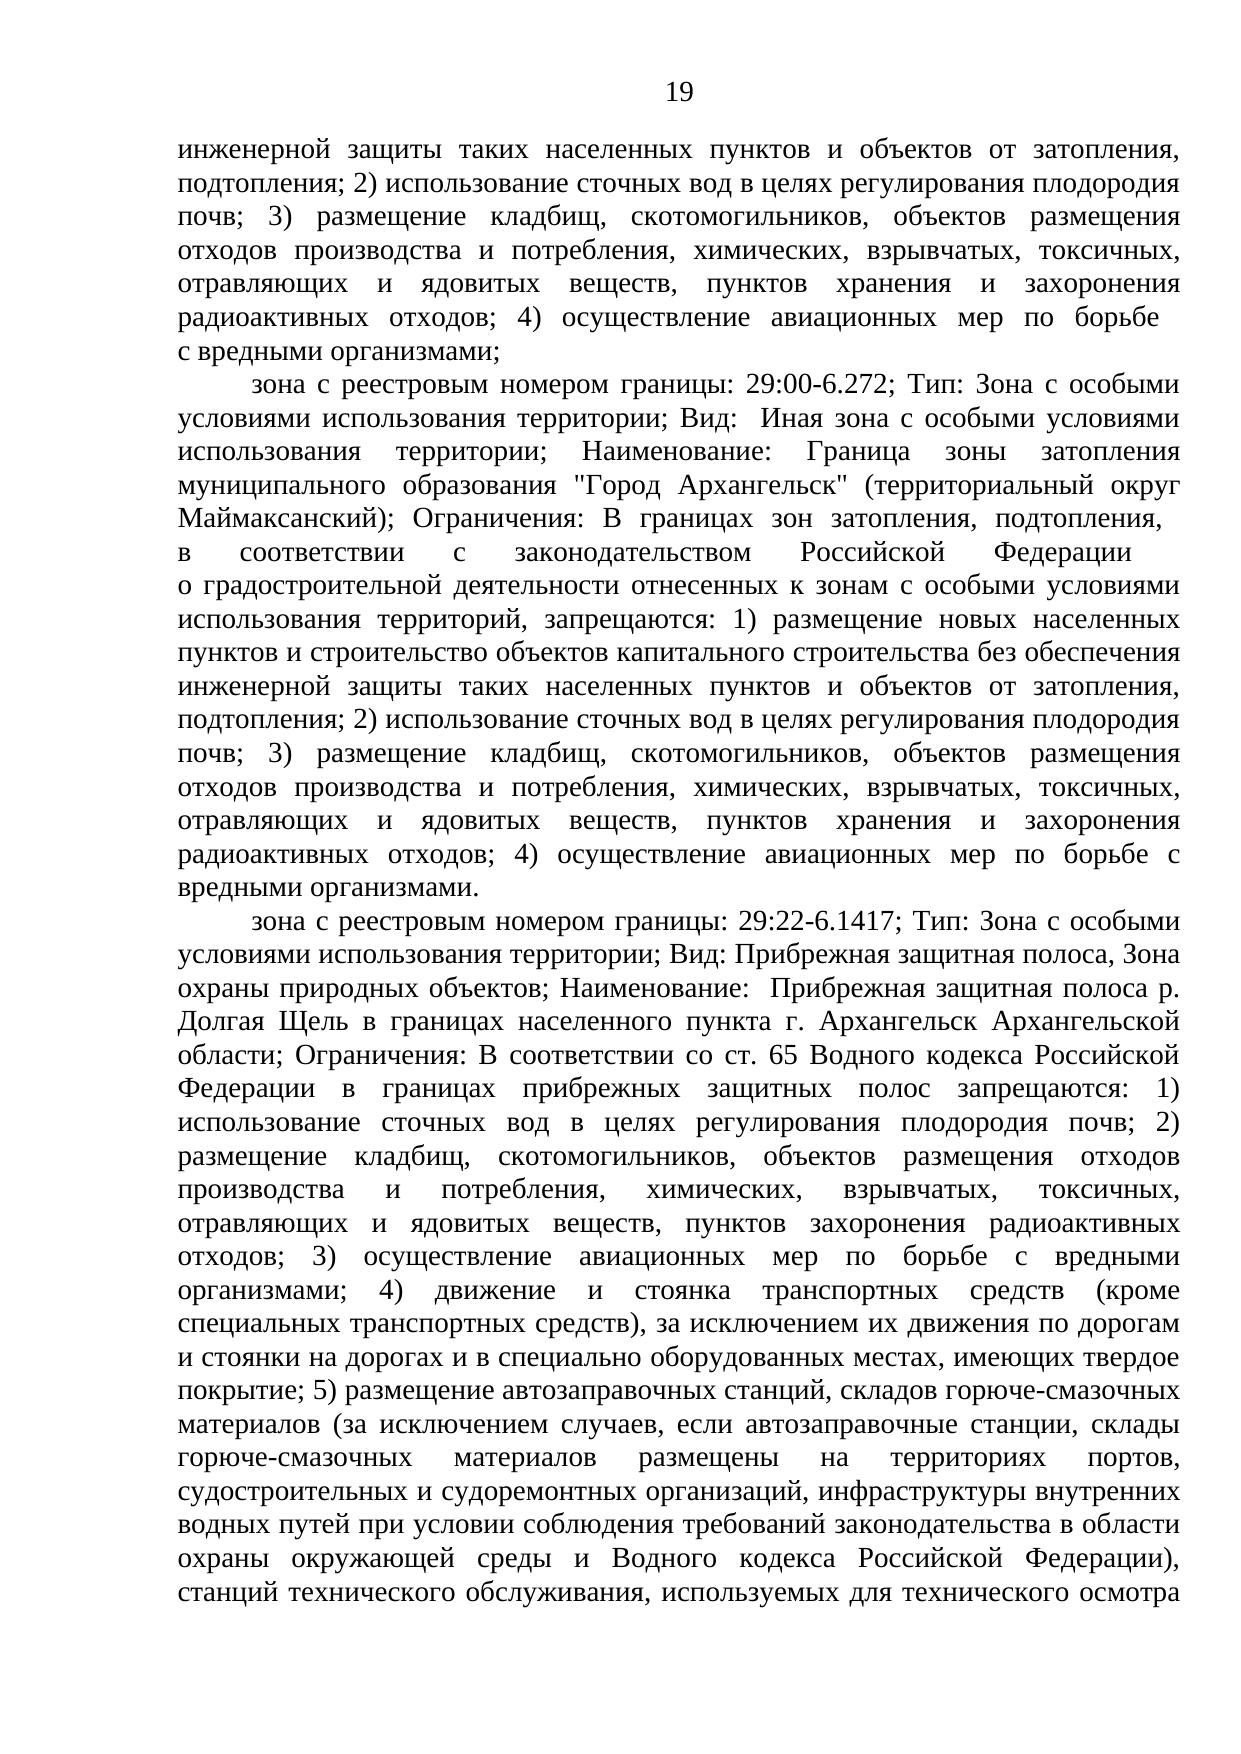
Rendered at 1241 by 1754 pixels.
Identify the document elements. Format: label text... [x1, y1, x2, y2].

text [177, 903, 1181, 1607]
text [177, 131, 1181, 366]
text зона с реестровым номером границы: 29:00-6.272; Тип: Зона с особыми условиями использования территории; Вид: Иная зона с особыми условиями использования территории; Наименование: Граница зоны затопления муниципального образования "Город Архангельск" (территориальный округ Маймаксанский); Ограничения: В границах зон затопления, подтопления, в соответствии с законодательством Российской Федерации о градостроительной деятельности отнесенных к зонам с особыми условиями использования территорий, запрещаются: 1) размещение новых населенных пунктов и строительство объектов капитального строительства без обеспечения инженерной защиты таких населенных пунктов и объектов от затопления, подтопления; 2) использование сточных вод в целях регулирования плодородия почв; 3) размещение кладбищ, скотомогильников, объектов размещения отходов производства и потребления, химических, взрывчатых, токсичных, отравляющих и ядовитых веществ, пунктов хранения и захоронения радиоактивных отходов; 4) осуществление авиационных мер по борьбе с вредными организмами. [177, 366, 1181, 903]
